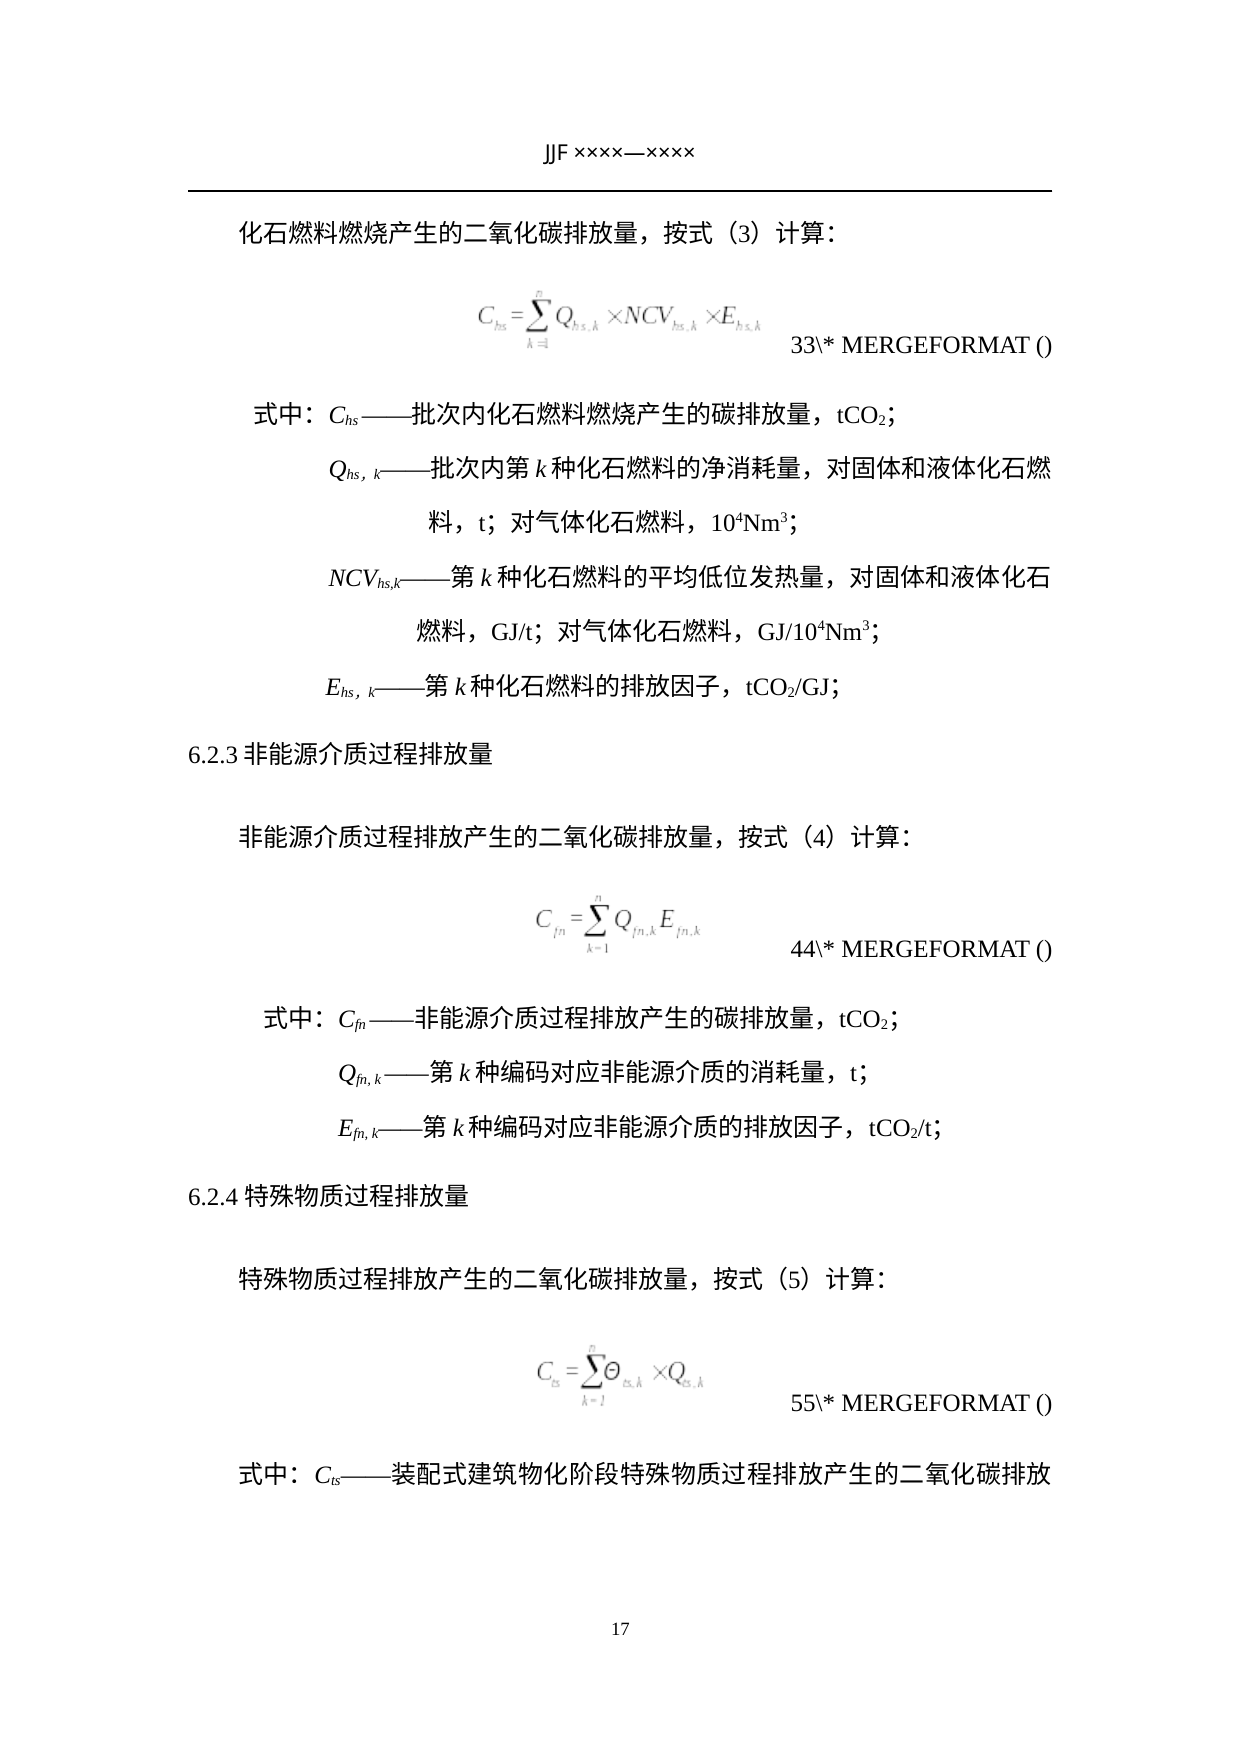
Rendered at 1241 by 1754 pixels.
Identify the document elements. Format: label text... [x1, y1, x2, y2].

text Ehs，k——第k种化石燃料的排放因子，tCO2/GJ； [325, 666, 1052, 702]
text 化石燃料燃烧产生的二氧化碳排放量，按式（3）计算： [188, 199, 1052, 264]
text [238, 1440, 1052, 1505]
text 式中：Cfn ——非能源介质过程排放产生的碳排放量，tCO2； [188, 998, 1052, 1035]
text 6.2.4 特殊物质过程排放量 [188, 1162, 1052, 1227]
text Efn, k——第k种编码对应非能源介质的排放因子，tCO2/t； [338, 1107, 1052, 1143]
text Qhs，k——批次内第k种化石燃料的净消耗量，对固体和液体化石燃料，t；对气体化石燃料，104Nm3； [328, 448, 1052, 539]
text NCVhs,k——第k种化石燃料的平均低位发热量，对固体和液体化石燃料，GJ/t；对气体化石燃料，GJ/104Nm3； [328, 557, 1052, 648]
text Qfn, k ——第k种编码对应非能源介质的消耗量，t； [188, 1053, 1052, 1089]
text 非能源介质过程排放产生的二氧化碳排放量，按式（4）计算： [188, 803, 1052, 868]
text 式中：Chs ——批次内化石燃料燃烧产生的碳排放量，tCO2； [253, 394, 1052, 430]
text 特殊物质过程排放产生的二氧化碳排放量，按式（5）计算： [188, 1245, 1052, 1310]
text 6.2.3非能源介质过程排放量 [188, 720, 1052, 785]
